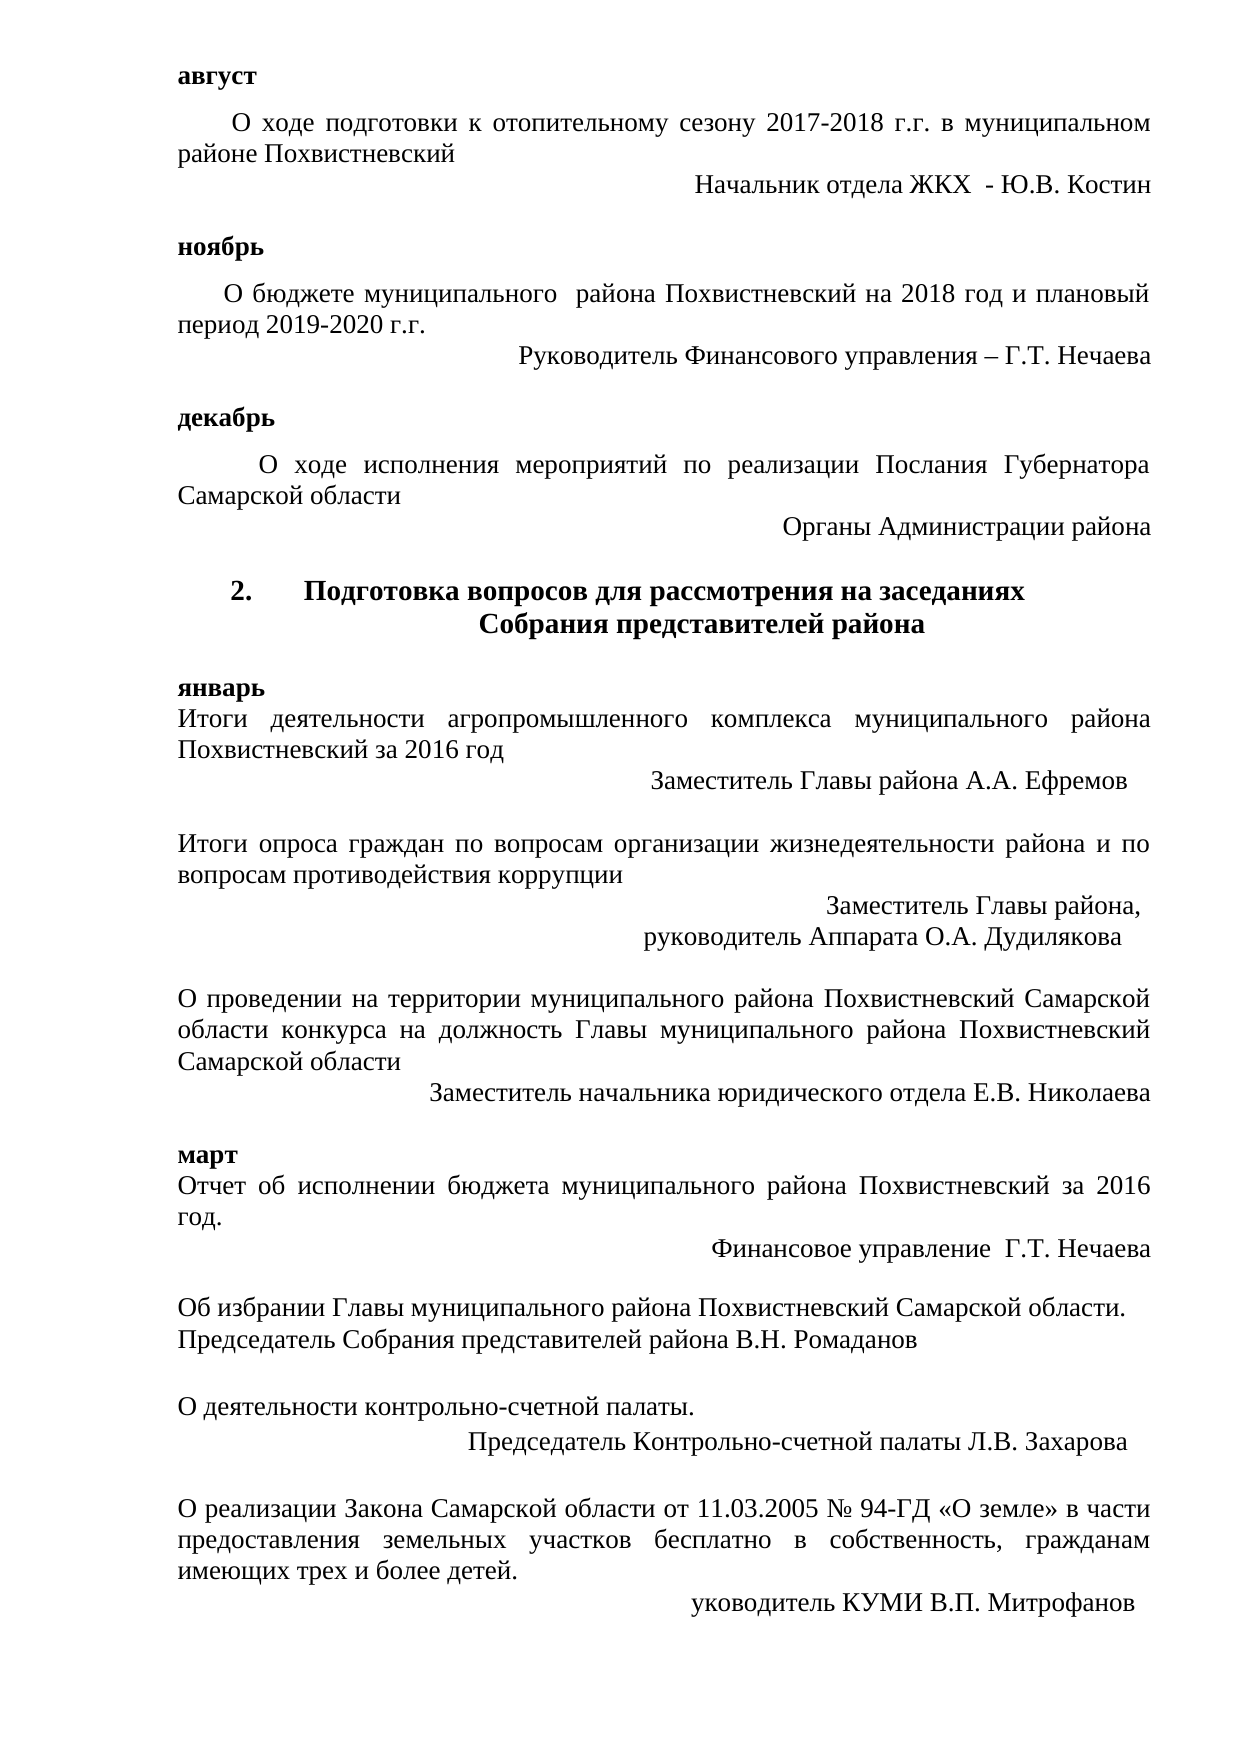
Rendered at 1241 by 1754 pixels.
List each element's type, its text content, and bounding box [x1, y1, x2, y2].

text О реализации Закона Самарской области от 11.03.2005 № 94-ГД «О земле» в части предоставления земельных участков бесплатно в собственность, гражданам имеющих трех и более детей. [177, 1492, 1152, 1586]
text уководитель КУМИ В.П. Митрофанов [177, 1586, 1152, 1617]
text март [177, 1138, 1152, 1169]
text Финансовое управление Г.Т. Нечаева [251, 1232, 1152, 1263]
text Начальник отдела ЖКХ - Ю.В. Костин [177, 168, 1152, 199]
text Заместитель начальника юридического отдела Е.В. Николаева [177, 1076, 1152, 1107]
text Итоги деятельности агропромышленного комплекса муниципального района Похвистневский за 2016 год [177, 702, 1152, 764]
text Отчет об исполнении бюджета муниципального района Похвистневский за 2016 год. [177, 1169, 1152, 1232]
text Органы Администрации района [177, 511, 1152, 542]
text август [177, 59, 1152, 90]
text руководитель Аппарата О.А. Дудилякова [177, 920, 1152, 951]
text ноябрь [177, 230, 1152, 261]
text О проведении на территории муниципального района Похвистневский Самарской области конкурса на должность Главы муниципального района Похвистневский Самарской области [177, 982, 1152, 1076]
text декабрь [177, 402, 1152, 433]
text О деятельности контрольно-счетной палаты. [177, 1389, 1152, 1421]
text О ходе исполнения мероприятий по реализации Послания Губернатора Самарской области [177, 448, 1152, 511]
text Председатель Контрольно-счетной палаты Л.В. Захарова [177, 1425, 1152, 1456]
text Об избрании Главы муниципального района Похвистневский Самарской области. Председатель Собрания представителей района В.Н. Ромаданов [177, 1292, 1152, 1354]
text О ходе подготовки к отопительному сезону 2017-2018 г.г. в муниципальном районе Похвистневский [177, 106, 1152, 168]
text О бюджете муниципального района Похвистневский на 2018 год и плановый период 2019-2020 г.г. [177, 277, 1152, 339]
text январь [177, 671, 1152, 702]
text Итоги опроса граждан по вопросам организации жизнедеятельности района и по вопросам противодействия коррупции [177, 827, 1152, 889]
text Заместитель Главы района А.А. Ефремов [177, 764, 1152, 796]
text Заместитель Главы района, [177, 889, 1152, 920]
text Руководитель Финансового управления – Г.Т. Нечаева [177, 339, 1152, 370]
list Подготовка вопросов для рассмотрения на заседаниях [104, 573, 1152, 606]
text Собрания представителей района [252, 606, 1152, 640]
